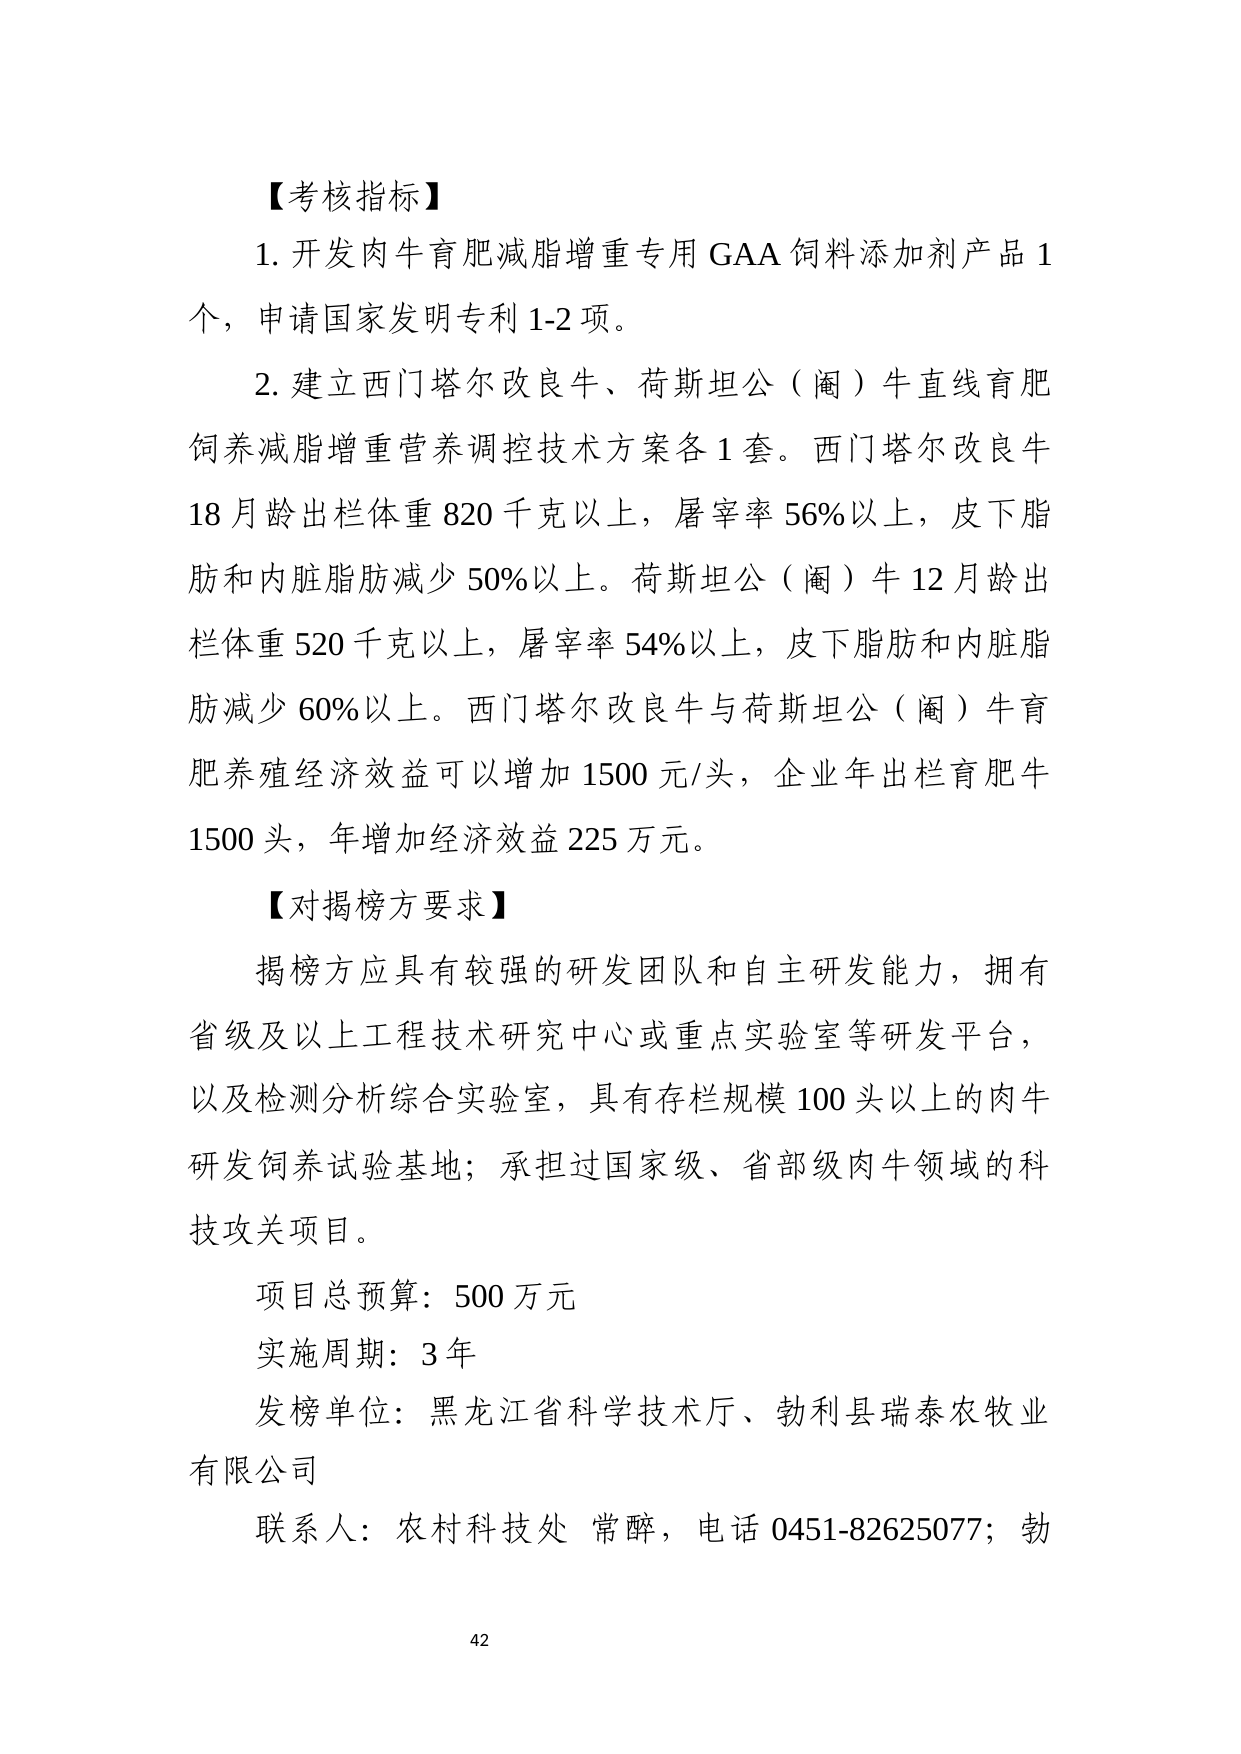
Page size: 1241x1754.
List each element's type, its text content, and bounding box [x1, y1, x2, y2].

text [187, 1494, 1053, 1552]
text 1. 开发肉牛育肥减脂增重专用GAA饲料添加剂产品1个，申请国家发明专利1-2项。 [187, 220, 1053, 350]
text 实施周期：3年 [187, 1319, 1053, 1377]
text 项目总预算：500万元 [187, 1260, 1053, 1319]
text 【考核指标】 [187, 162, 1053, 220]
text 揭榜方应具有较强的研发团队和自主研发能力，拥有省级及以上工程技术研究中心或重点实验室等研发平台，以及检测分析综合实验室，具有存栏规模100头以上的肉牛研发饲养试验基地；承担过国家级、省部级肉牛领域的科技攻关项目。 [187, 935, 1053, 1260]
text 【对揭榜方要求】 [187, 870, 1053, 935]
text 发榜单位：黑龙江省科学技术厅、勃利县瑞泰农牧业有限公司 [187, 1377, 1053, 1494]
text 2. 建立西门塔尔改良牛、荷斯坦公（阉）牛直线育肥饲养减脂增重营养调控技术方案各1套。西门塔尔改良牛18月龄出栏体重820千克以上，屠宰率56%以上，皮下脂肪和内脏脂肪减少50%以上。荷斯坦公（阉）牛12月龄出栏体重520千克以上，屠宰率54%以上，皮下脂肪和内脏脂肪减少60%以上。西门塔尔改良牛与荷斯坦公（阉）牛育肥养殖经济效益可以增加1500元/头，企业年出栏育肥牛1500头，年增加经济效益225万元。 [187, 350, 1053, 870]
